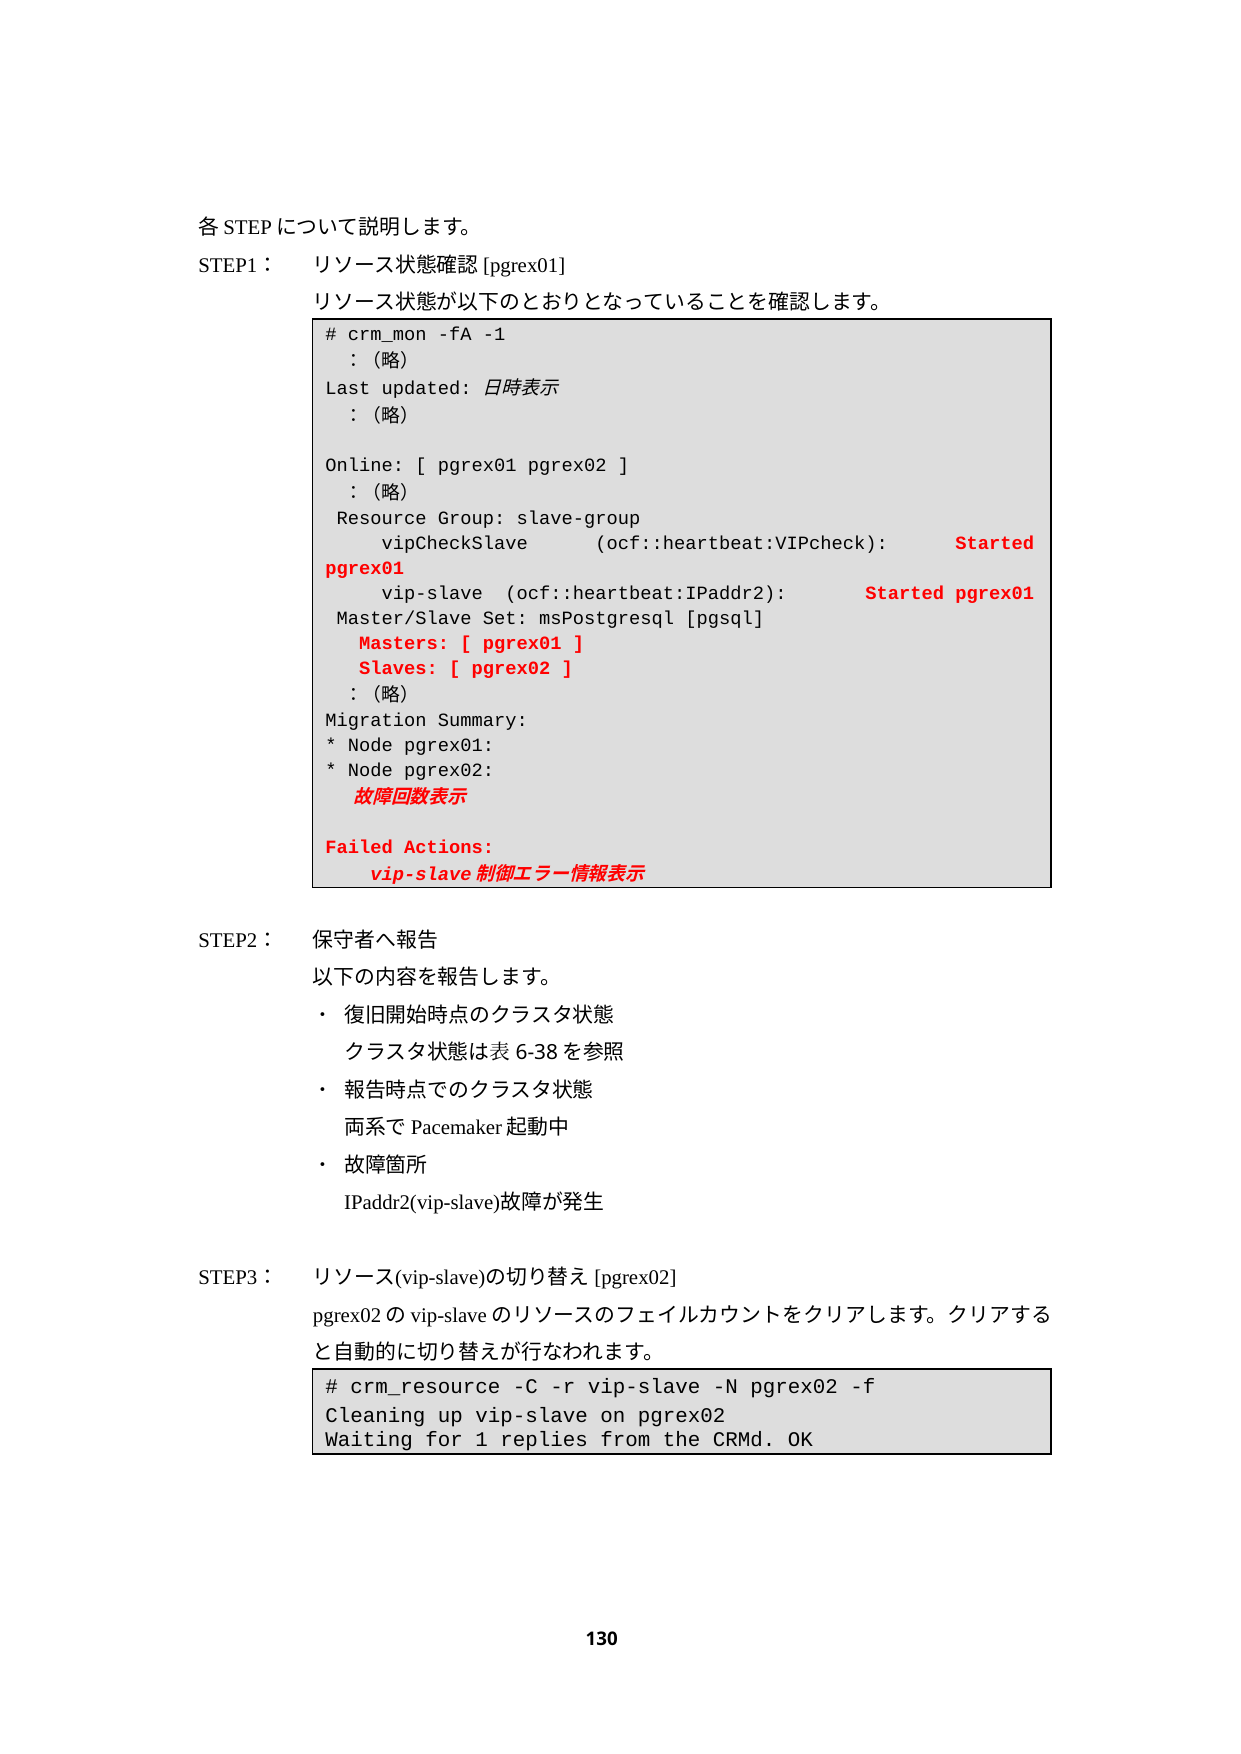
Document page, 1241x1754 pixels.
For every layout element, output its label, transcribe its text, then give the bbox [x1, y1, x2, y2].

text 以下の内容を報告します。 [313, 957, 1054, 994]
list 報告時点でのクラスタ状態 両系でPacemaker起動中 [313, 1069, 1054, 1144]
text STEP1： リソース状態確認 [pgrex01] [198, 244, 1054, 282]
text リソース状態が以下のとおりとなっていることを確認します。 [313, 282, 1054, 319]
text STEP3： リソース(vip-slave)の切り替え [pgrex02] [198, 1257, 1054, 1294]
text pgrex02のvip-slaveのリソースのフェイルカウントをクリアします。クリアすると自動的に切り替えが行なわれます。 [313, 1294, 1054, 1369]
text STEP2： 保守者へ報告 [198, 919, 1054, 957]
list 故障箇所 IPaddr2(vip-slave)故障が発生 [313, 1144, 1054, 1219]
text 各STEPについて説明します。 [177, 207, 1054, 244]
